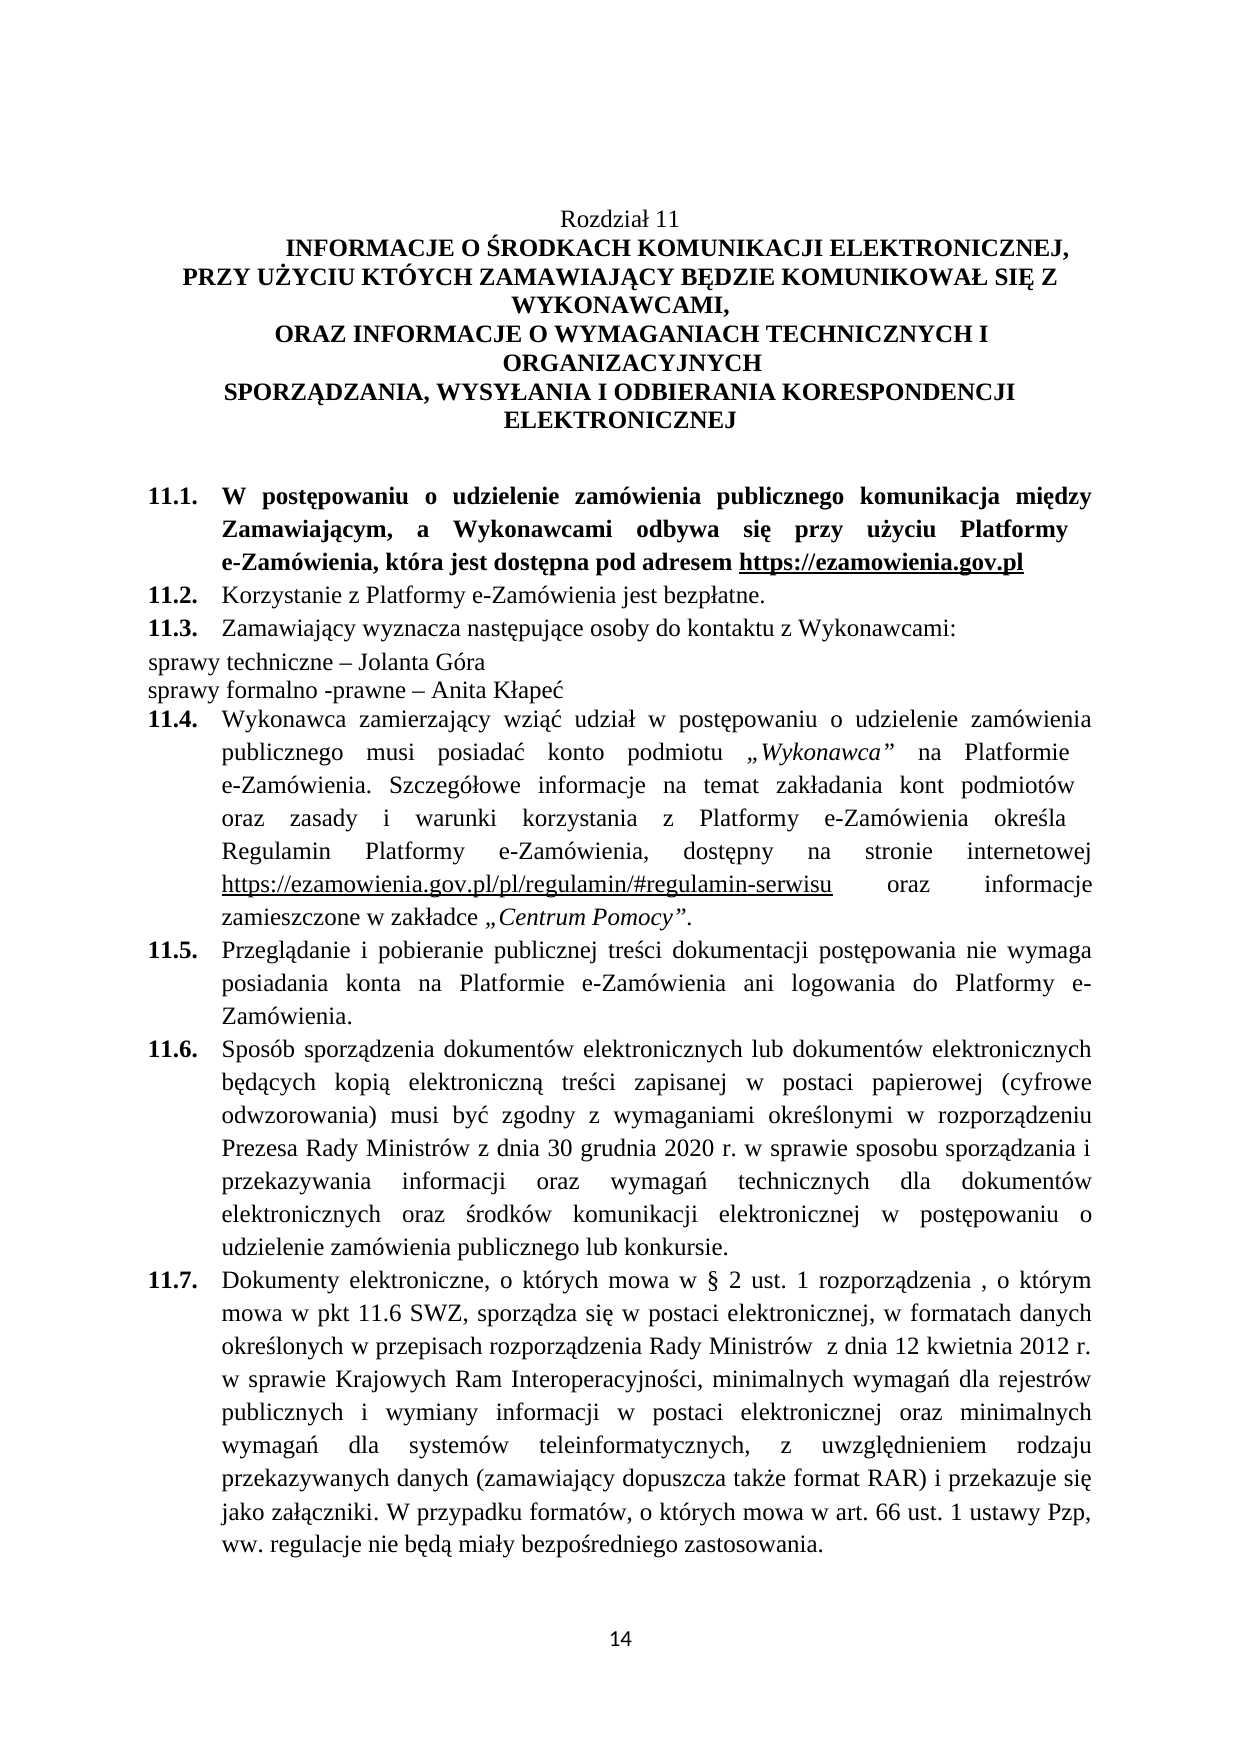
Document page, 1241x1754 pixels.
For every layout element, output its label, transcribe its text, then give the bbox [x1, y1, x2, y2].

list Zamawiający wyznacza następujące osoby do kontaktu z Wykonawcami: [148, 613, 1093, 642]
list Przeglądanie i pobieranie publicznej treści dokumentacji postępowania nie wymaga posiadania konta na Platformie e-Zamówienia ani logowania do Platformy e-Zamówienia. [148, 935, 1093, 1030]
subtitle SPORZĄDZANIA, WYSYŁANIA I ODBIERANIA KORESPONDENCJI ELEKTRONICZNEJ [221, 377, 1018, 434]
list W postępowaniu o udzielenie zamówienia publicznego komunikacja między Zamawiającym, a Wykonawcami odbywa się przy użyciu Platformy e-Zamówienia, która jest dostępna pod adresem https://ezamowienia.gov.pl [148, 481, 1093, 576]
text INFORMACJE O ŚRODKACH KOMUNIKACJI ELEKTRONICZNEJ, PRZY UŻYCIU KTÓYCH ZAMAWIAJĄCY BĘDZIE KOMUNIKOWAŁ SIĘ Z WYKONAWCAMI, [148, 233, 1093, 319]
text Rozdział 11 [148, 204, 1092, 233]
text sprawy techniczne – Jolanta Góra [148, 647, 1093, 675]
text ORAZ INFORMACJE O WYMAGANIACH TECHNICZNYCH I ORGANIZACYJNYCH [171, 319, 1093, 377]
list Dokumenty elektroniczne, o których mowa w § 2 ust. 1 rozporządzenia , o którym mowa w pkt 11.6 SWZ, sporządza się w postaci elektronicznej, w formatach danych określonych w przepisach rozporządzenia Rady Ministrów z dnia 12 kwietnia 2012 r. w sprawie Krajowych Ram Interoperacyjności, minimalnych wymagań dla rejestrów publicznych i wymiany informacji w postaci elektronicznej oraz minimalnych wymagań dla systemów teleinformatycznych, z uwzględnieniem rodzaju przekazywanych danych (zamawiający dopuszcza także format RAR) i przekazuje się jako załączniki. W przypadku formatów, o których mowa w art. 66 ust. 1 ustawy Pzp, ww. regulacje nie będą miały bezpośredniego zastosowania. [148, 1265, 1093, 1558]
list Korzystanie z Platformy e-Zamówienia jest bezpłatne. [148, 581, 1093, 609]
list Wykonawca zamierzający wziąć udział w postępowaniu o udzielenie zamówienia publicznego musi posiadać konto podmiotu „Wykonawca” na Platformie e-Zamówienia. Szczegółowe informacje na temat zakładania kont podmiotów oraz zasady i warunki korzystania z Platformy e-Zamówienia określa Regulamin Platformy e-Zamówienia, dostępny na stronie internetowej https://ezamowienia.gov.pl/pl/regulamin/#regulamin-serwisu oraz informacje zamieszczone w zakładce „Centrum Pomocy”. [148, 704, 1093, 931]
list Sposób sporządzenia dokumentów elektronicznych lub dokumentów elektronicznych będących kopią elektroniczną treści zapisanej w postaci papierowej (cyfrowe odwzorowania) musi być zgodny z wymaganiami określonymi w rozporządzeniu Prezesa Rady Ministrów z dnia 30 grudnia 2020 r. w sprawie sposobu sporządzania i przekazywania informacji oraz wymagań technicznych dla dokumentów elektronicznych oraz środków komunikacji elektronicznej w postępowaniu o udzielenie zamówienia publicznego lub konkursie. [148, 1034, 1093, 1261]
text sprawy formalno -prawne – Anita Kłapeć [148, 675, 1093, 704]
